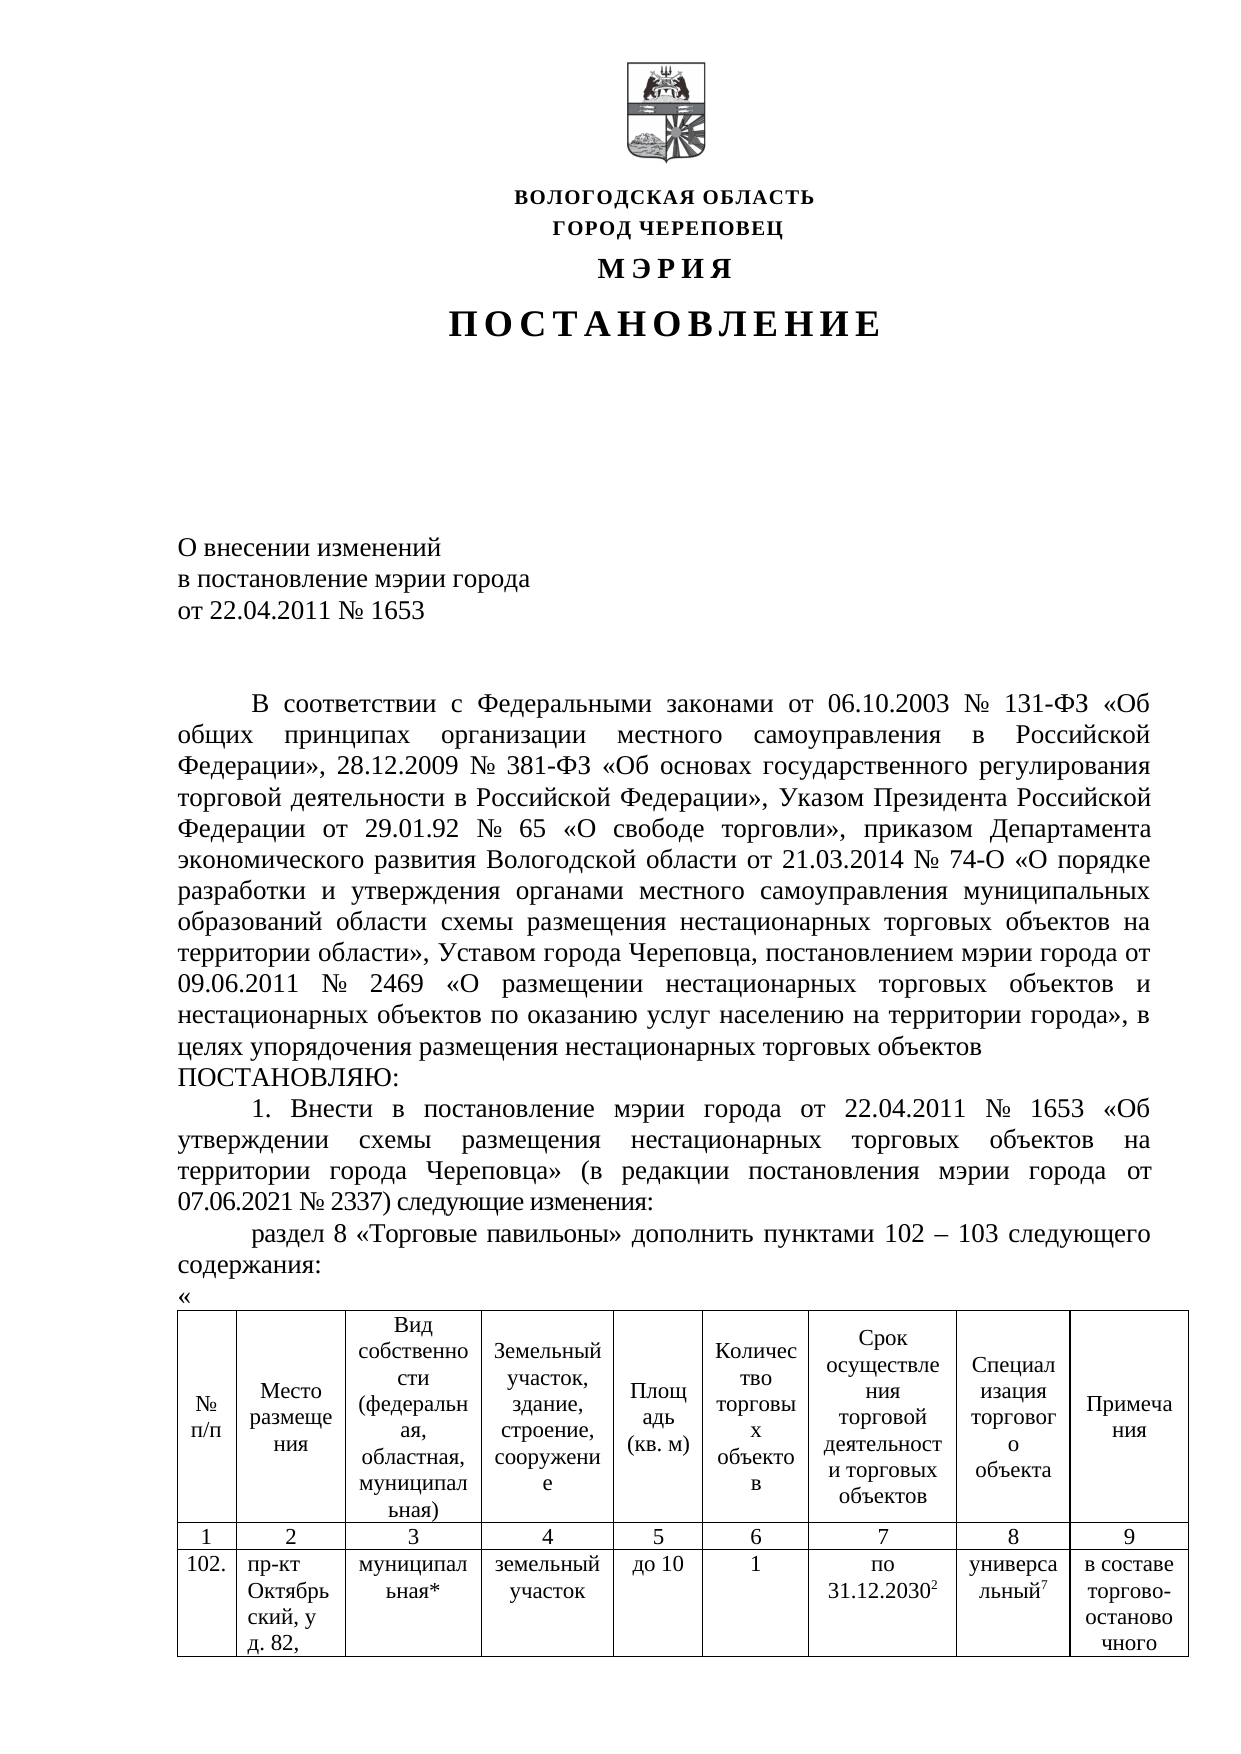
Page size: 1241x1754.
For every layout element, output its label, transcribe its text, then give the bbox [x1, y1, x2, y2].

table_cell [237, 1550, 345, 1656]
table_cell 1 [178, 1523, 236, 1549]
table_header Земельный участок, здание, строение, сооружение [482, 1311, 613, 1522]
text « [177, 1279, 1152, 1310]
text ВОЛОГОДСКАЯ ОБЛАСТЬ [177, 179, 1152, 210]
text ПОСТАНОВЛЯЮ: [177, 1061, 1152, 1092]
table_cell 9 [1071, 1523, 1188, 1549]
text О внесении изменений [177, 531, 1152, 563]
text от 22.04.2011 № 1653 [177, 594, 1152, 625]
table_header Примечания [1071, 1311, 1188, 1522]
table_cell 3 [346, 1523, 481, 1549]
table_cell по 31.12.20302 [809, 1550, 956, 1656]
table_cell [1071, 1550, 1188, 1656]
text 1. Внести в постановление мэрии города от 22.04.2011 № 1653 «Об утверждении схемы размещения нестационарных торговых объектов на территории города Череповца» (в редакции постановления мэрии города от 07.06.2021 № 2337) следующие изменения: [177, 1092, 1152, 1217]
text раздел 8 «Торговые павильоны» дополнить пунктами 102 – 103 следующего содержания: [177, 1217, 1152, 1279]
table_cell земельный участок [482, 1550, 613, 1656]
table_header Вид собственности (федеральная, областная, муниципальная) [346, 1311, 481, 1522]
table_cell 1 [703, 1550, 808, 1656]
table_cell 8 [957, 1523, 1069, 1549]
table_header № п/п [178, 1311, 236, 1522]
text ГОРОД ЧЕРЕПОВЕЦ [177, 210, 1152, 242]
text ПОСТАНОВЛЕНИЕ [177, 301, 1152, 344]
table_header Специализация торгового объекта [957, 1311, 1069, 1522]
text В соответствии с Федеральными законами от 06.10.2003 № 131-ФЗ «Об общих принципах организации местного самоуправления в Российской Федерации», 28.12.2009 № 381-ФЗ «Об основах государственного регулирования торговой деятельности в Российской Федерации», Указом Президента Российской Федерации от 29.01.92 № 65 «О свободе торговли», приказом Департамента экономического развития Вологодской области от 21.03.2014 № 74-О «О порядке разработки и утверждения органами местного самоуправления муниципальных образований области схемы размещения нестационарных торговых объектов на территории области», Уставом города Череповца, постановлением мэрии города от 09.06.2011 № 2469 «О размещении нестационарных торговых объектов и нестационарных объектов по оказанию услуг населению на территории города», в целях упорядочения размещения нестационарных торговых объектов [177, 687, 1152, 1061]
table_cell 5 [614, 1523, 702, 1549]
table_cell универсальный7 [957, 1550, 1069, 1656]
table_header Место размещения [237, 1311, 345, 1522]
table_header Срок осуществления торговой деятельности торговых объектов [809, 1311, 956, 1522]
table_cell муниципальная* [346, 1550, 481, 1656]
table_cell 102. [178, 1550, 236, 1656]
text МЭРИЯ [177, 251, 1152, 285]
table_cell 7 [809, 1523, 956, 1549]
table_cell 2 [237, 1523, 345, 1549]
table_cell 4 [482, 1523, 613, 1549]
table_header Площадь (кв. м) [614, 1311, 702, 1522]
table_header Количество торговых объектов [703, 1311, 808, 1522]
text в постановление мэрии города [177, 563, 1152, 594]
table_cell до 10 [614, 1550, 702, 1656]
table_cell 6 [703, 1523, 808, 1549]
